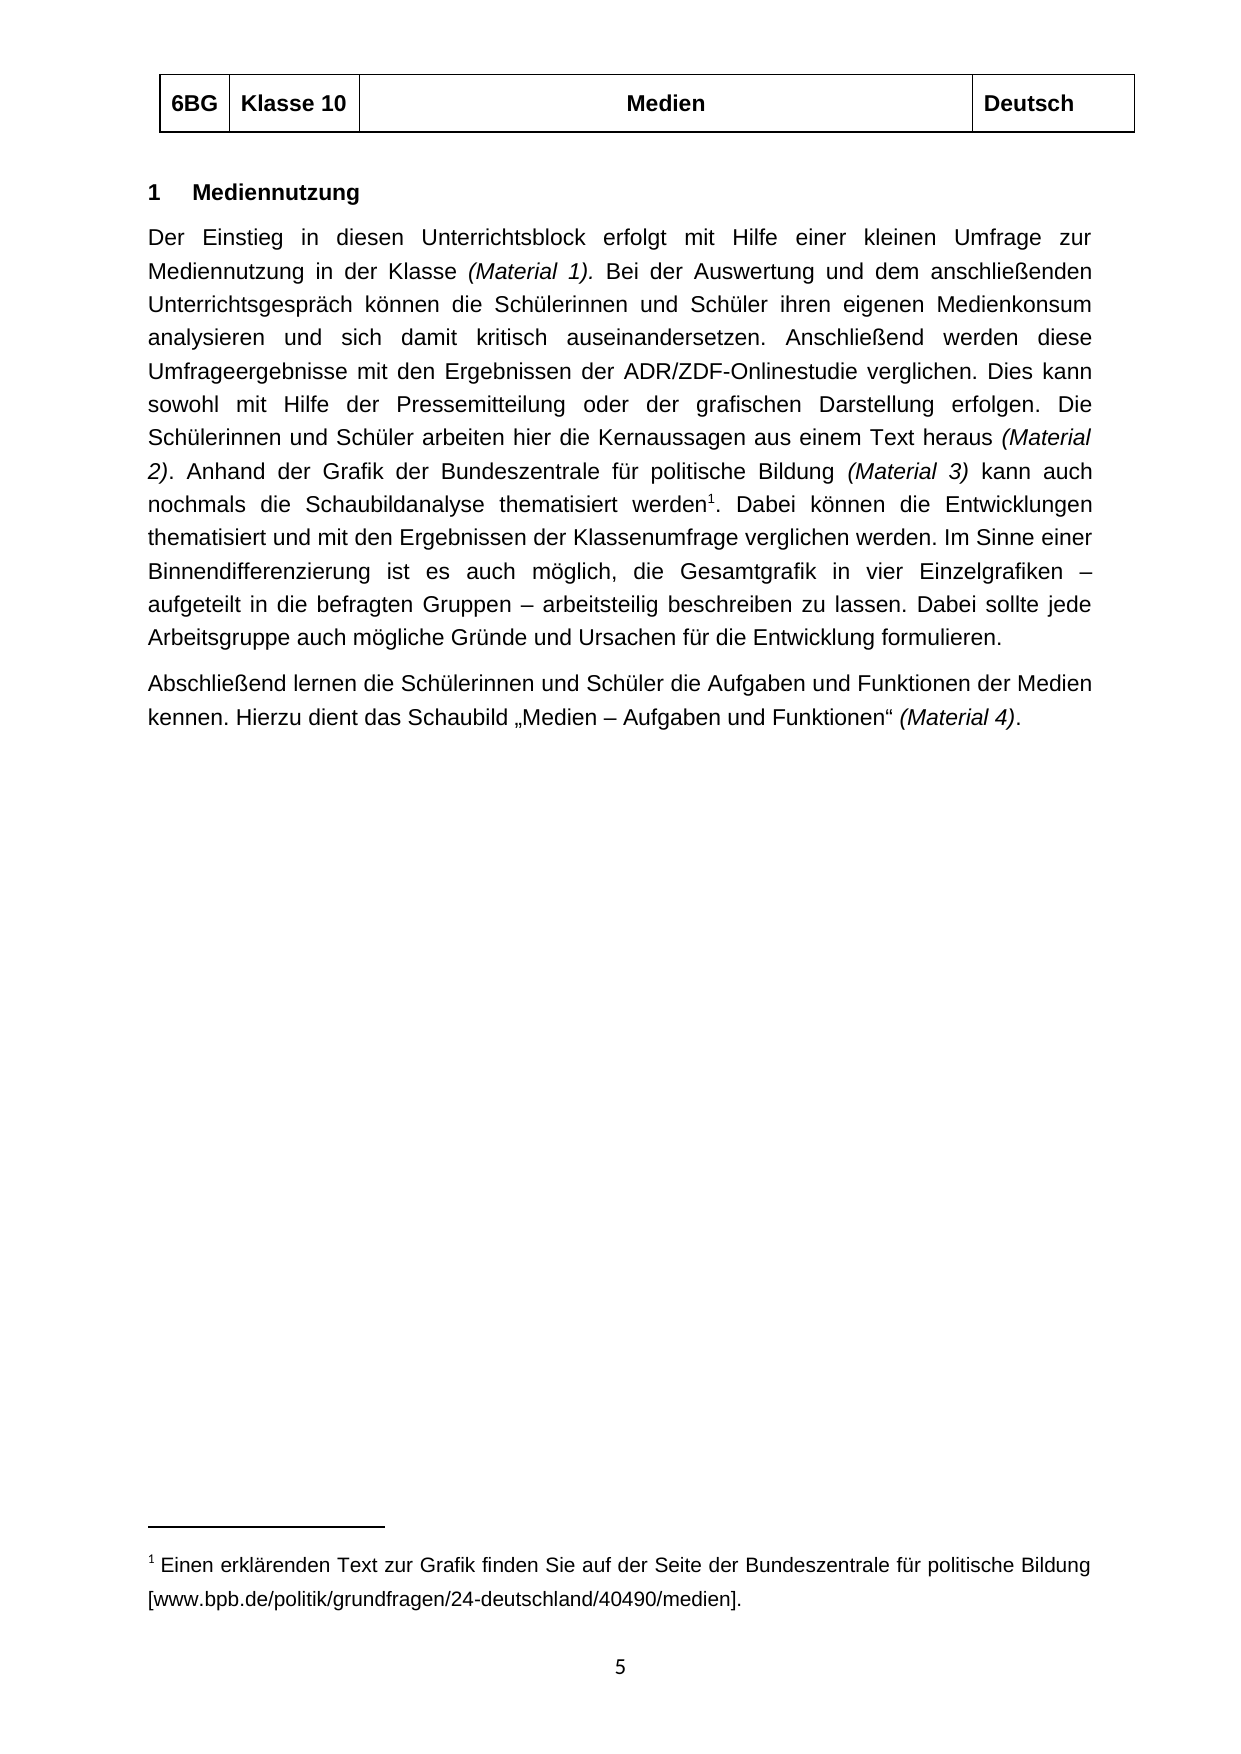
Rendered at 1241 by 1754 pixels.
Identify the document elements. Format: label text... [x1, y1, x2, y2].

list Mediennutzung [148, 173, 1093, 207]
text Der Einstieg in diesen Unterrichtsblock erfolgt mit Hilfe einer kleinen Umfrage zur Mediennutzung in der Klasse (Material 1). Bei der Auswertung und dem anschließenden Unterrichtsgespräch können die Schülerinnen und Schüler ihren eigenen Medienkonsum analysieren und sich damit kritisch auseinandersetzen. Anschließend werden diese Umfrageergebnisse mit den Ergebnissen der ADR/ZDF-Onlinestudie verglichen. Dies kann sowohl mit Hilfe der Pressemitteilung oder der grafischen Darstellung erfolgen. Die Schülerinnen und Schüler arbeiten hier die Kernaussagen aus einem Text heraus (Material 2). Anhand der Grafik der Bundeszentrale für politische Bildung (Material 3) kann auch nochmals die Schaubildanalyse thematisiert werden. Dabei können die Entwicklungen thematisiert und mit den Ergebnissen der Klassenumfrage verglichen werden. Im Sinne einer Binnendifferenzierung ist es auch möglich, die Gesamtgrafik in vier Einzelgrafiken – aufgeteilt in die befragten Gruppen – arbeitsteilig beschreiben zu lassen. Dabei sollte jede Arbeitsgruppe auch mögliche Gründe und Ursachen für die Entwicklung formulieren. [148, 219, 1093, 652]
text Abschließend lernen die Schülerinnen und Schüler die Aufgaben und Funktionen der Medien kennen. Hierzu dient das Schaubild „Medien – Aufgaben und Funktionen“ (Material 4). [148, 665, 1093, 732]
